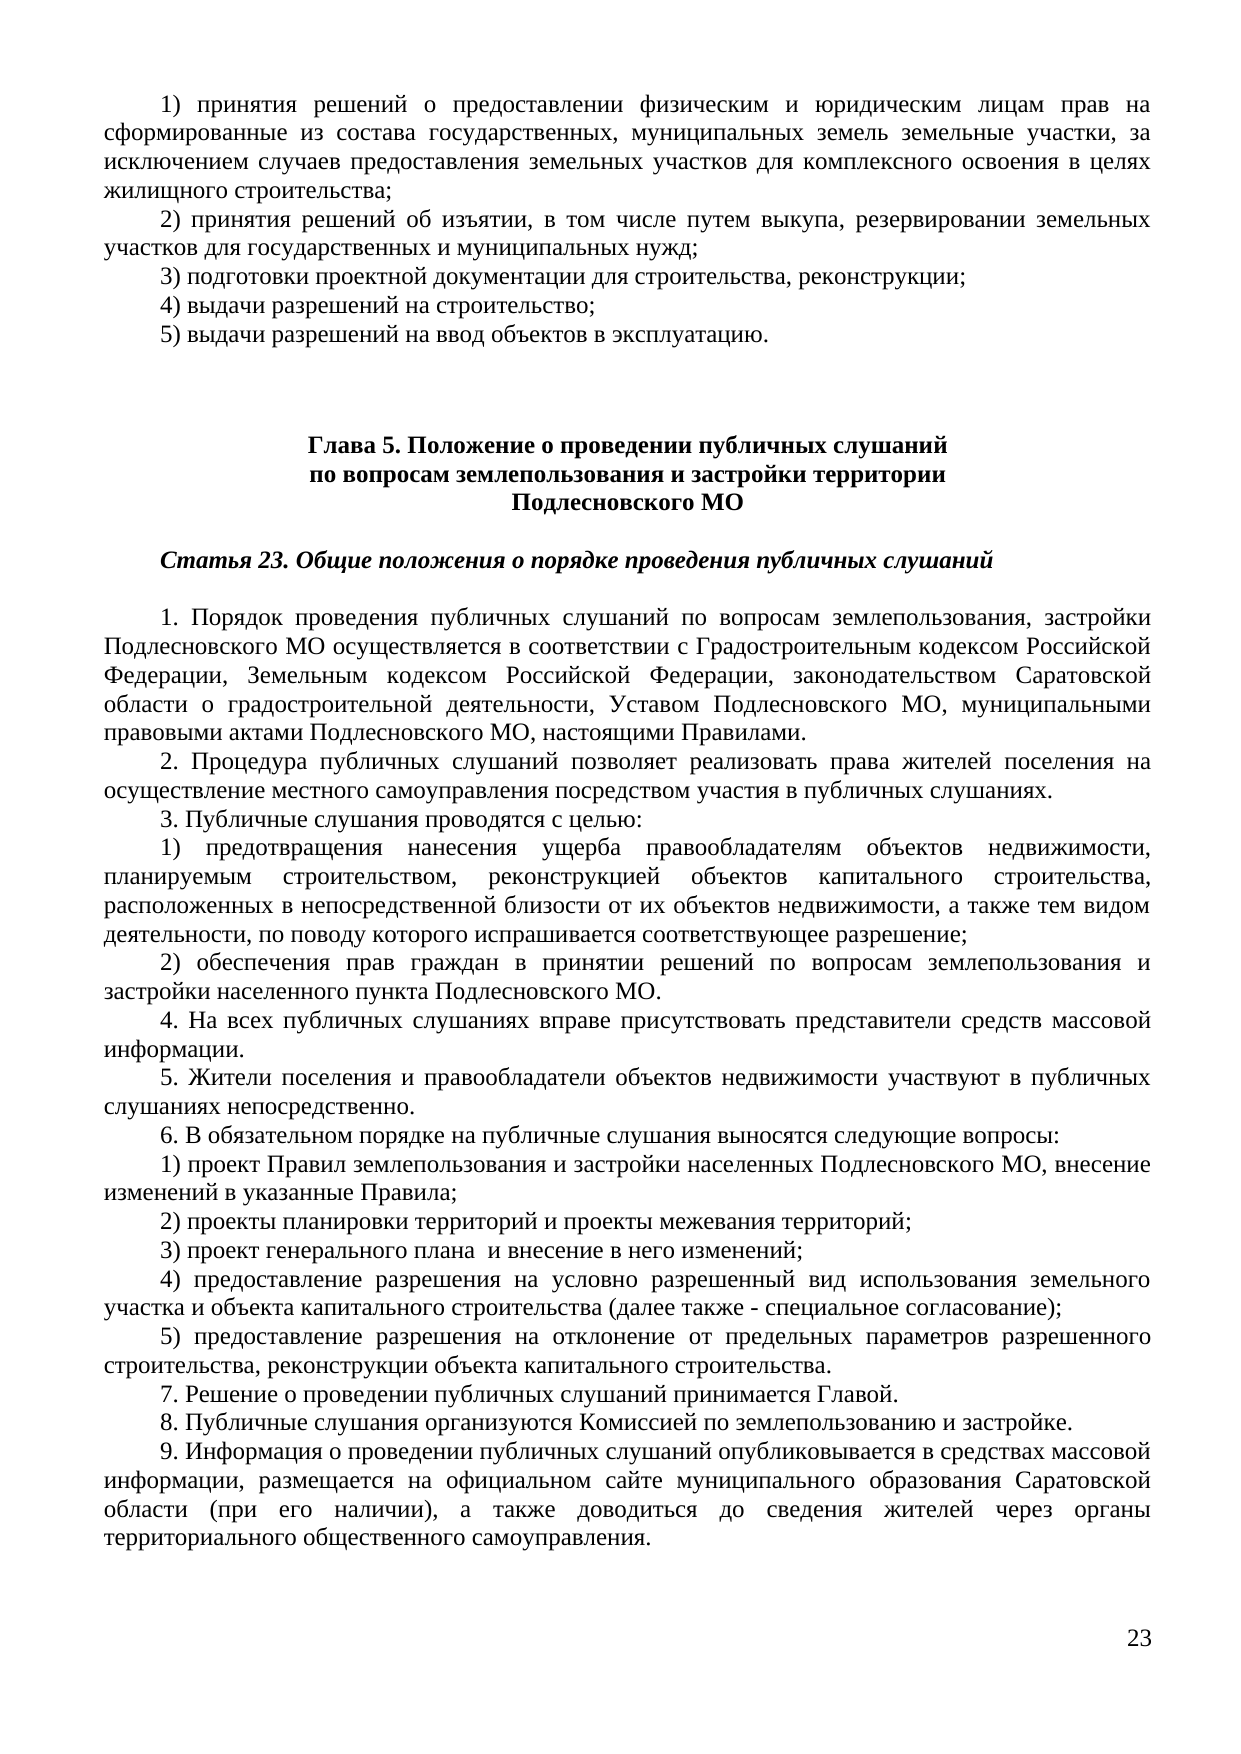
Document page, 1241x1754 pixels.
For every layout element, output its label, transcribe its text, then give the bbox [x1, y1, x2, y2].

text Глава 5. Положение о проведении публичных слушаний [103, 430, 1152, 459]
text 4. На всех публичных слушаниях вправе присутствовать представители средств массовой информации. [103, 1005, 1152, 1062]
text 2. Процедура публичных слушаний позволяет реализовать права жителей поселения на осуществление местного самоуправления посредством участия в публичных слушаниях. [103, 746, 1152, 804]
text 1) проект Правил землепользования и застройки населенных Подлесновского МО, внесение изменений в указанные Правила; [103, 1149, 1152, 1206]
text 5. Жители поселения и правообладатели объектов недвижимости участвуют в публичных слушаниях непосредственно. [103, 1062, 1152, 1120]
text 4) предоставление разрешения на условно разрешенный вид использования земельного участка и объекта капитального строительства (далее также - специальное согласование); [103, 1264, 1152, 1321]
text Подлесновского МО [103, 487, 1152, 516]
text 8. Публичные слушания организуются Комиссией по землепользованию и застройке. [103, 1407, 1152, 1436]
text Статья 23. Общие положения о порядке проведения публичных слушаний [103, 545, 1152, 574]
text 9. Информация о проведении публичных слушаний опубликовывается в средствах массовой информации, размещается на официальном сайте муниципального образования Саратовской области (при его наличии), а также доводиться до сведения жителей через органы территориального общественного самоуправления. [103, 1436, 1152, 1551]
text 2) принятия решений об изъятии, в том числе путем выкупа, резервировании земельных участков для государственных и муниципальных нужд; [103, 204, 1152, 261]
text 3) проект генерального плана и внесение в него изменений; [103, 1235, 1152, 1264]
text 4) выдачи разрешений на строительство; [103, 290, 1152, 319]
text 6. В обязательном порядке на публичные слушания выносятся следующие вопросы: [103, 1120, 1152, 1149]
text 1) предотвращения нанесения ущерба правообладателям объектов недвижимости, планируемым строительством, реконструкцией объектов капитального строительства, расположенных в непосредственной близости от их объектов недвижимости, а также тем видом деятельности, по поводу которого испрашивается соответствующее разрешение; [103, 832, 1152, 947]
text по вопросам землепользования и застройки территории [103, 459, 1152, 487]
text 3. Публичные слушания проводятся с целью: [103, 804, 1152, 832]
text 1. Порядок проведения публичных слушаний по вопросам землепользования, застройки Подлесновского МО осуществляется в соответствии с Градостроительным кодексом Российской Федерации, Земельным кодексом Российской Федерации, законодательством Саратовской области о градостроительной деятельности, Уставом Подлесновского МО, муниципальными правовыми актами Подлесновского МО, настоящими Правилами. [103, 602, 1152, 746]
text 5) выдачи разрешений на ввод объектов в эксплуатацию. [103, 319, 1152, 347]
text 7. Решение о проведении публичных слушаний принимается Главой. [103, 1379, 1152, 1407]
text 1) принятия решений о предоставлении физическим и юридическим лицам прав на сформированные из состава государственных, муниципальных земель земельные участки, за исключением случаев предоставления земельных участков для комплексного освоения в целях жилищного строительства; [103, 89, 1152, 204]
text 5) предоставление разрешения на отклонение от предельных параметров разрешенного строительства, реконструкции объекта капитального строительства. [103, 1321, 1152, 1379]
text 2) обеспечения прав граждан в принятии решений по вопросам землепользования и застройки населенного пункта Подлесновского МО. [103, 947, 1152, 1005]
text 3) подготовки проектной документации для строительства, реконструкции; [103, 261, 1152, 290]
text 2) проекты планировки территорий и проекты межевания территорий; [103, 1206, 1152, 1235]
